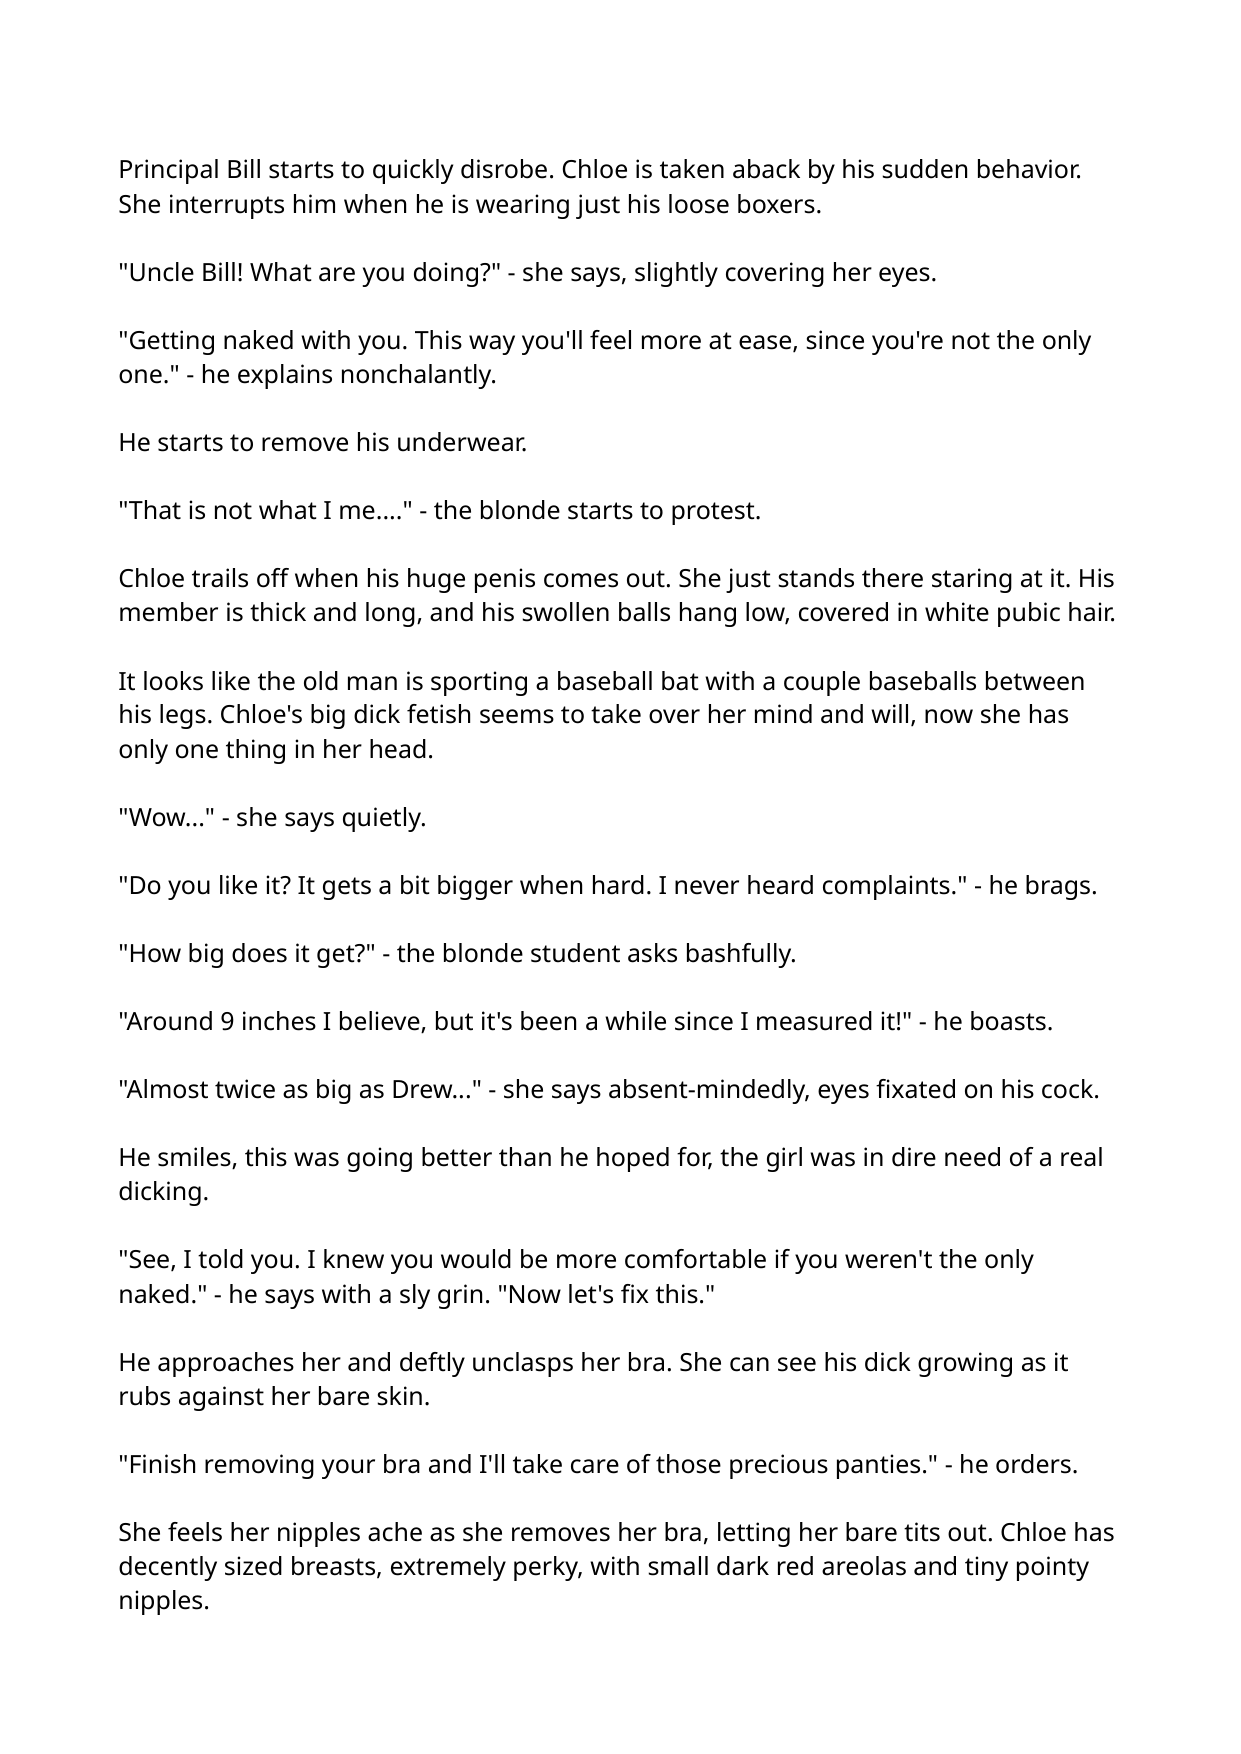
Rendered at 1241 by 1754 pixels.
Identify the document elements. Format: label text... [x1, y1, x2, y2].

text Chloe trails off when his huge penis comes out. She just stands there staring at it. His member is thick and long, and his swollen balls hang low, covered in white pubic hair. [118, 561, 1122, 629]
text "That is not what I me...." - the blonde starts to protest. [118, 493, 1122, 527]
text "Wow..." - she says quietly. [118, 799, 1122, 833]
text He starts to remove his underwear. [118, 425, 1122, 459]
text "See, I told you. I knew you would be more comfortable if you weren't the only naked." - he says with a sly grin. "Now let's fix this." [118, 1242, 1122, 1310]
text It looks like the old man is sporting a baseball bat with a couple baseballs between his legs. Chloe's big dick fetish seems to take over her mind and will, now she has only one thing in her head. [118, 663, 1122, 765]
text "Finish removing your bra and I'll take care of those precious panties." - he orders. [118, 1447, 1122, 1481]
text She feels her nipples ache as she removes her bra, letting her bare tits out. Chloe has decently sized breasts, extremely perky, with small dark red areolas and tiny pointy nipples. [118, 1515, 1122, 1617]
text He smiles, this was going better than he hoped for, the girl was in dire need of a real dicking. [118, 1140, 1122, 1208]
text "Around 9 inches I believe, but it's been a while since I measured it!" - he boasts. [118, 1004, 1122, 1038]
text "Do you like it? It gets a bit bigger when hard. I never heard complaints." - he brags. [118, 867, 1122, 902]
text "How big does it get?" - the blonde student asks bashfully. [118, 936, 1122, 970]
text He approaches her and deftly unclasps her bra. She can see his dick growing as it rubs against her bare skin. [118, 1344, 1122, 1412]
text "Uncle Bill! What are you doing?" - she says, slightly covering her eyes. [118, 254, 1122, 288]
text Principal Bill starts to quickly disrobe. Chloe is taken aback by his sudden behavior. She interrupts him when he is wearing just his loose boxers. [118, 152, 1122, 220]
text "Getting naked with you. This way you'll feel more at ease, since you're not the only one." - he explains nonchalantly. [118, 322, 1122, 391]
text "Almost twice as big as Drew..." - she says absent-mindedly, eyes fixated on his cock. [118, 1072, 1122, 1106]
